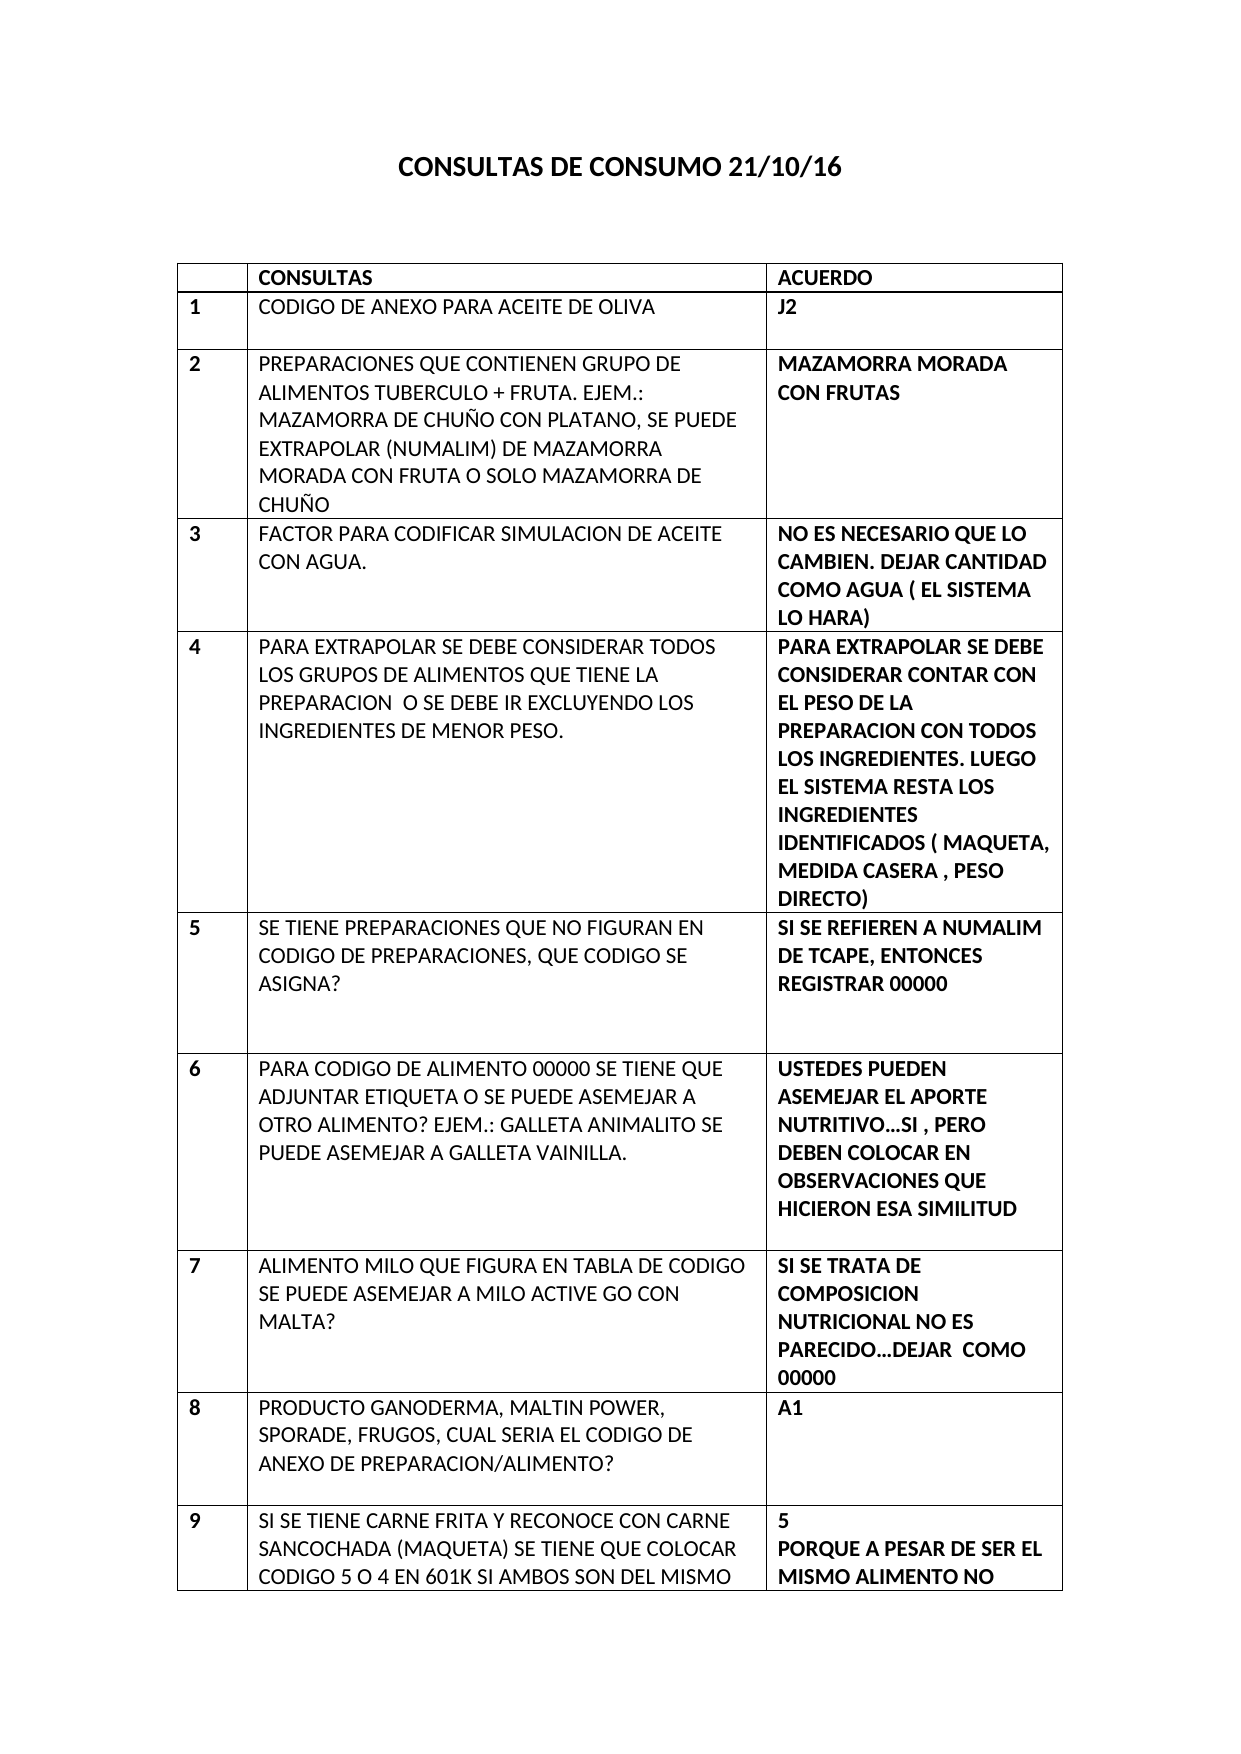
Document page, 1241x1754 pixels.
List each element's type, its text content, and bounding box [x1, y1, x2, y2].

table_cell ALIMENTO MILO QUE FIGURA EN TABLA DE CODIGO SE PUEDE ASEMEJAR A MILO ACTIVE GO CON MALTA? [248, 1251, 766, 1392]
table_cell 6 [178, 1054, 247, 1250]
table_header [178, 264, 247, 291]
table_cell 8 [178, 1393, 247, 1505]
table_cell 5 [178, 913, 247, 1053]
table_cell A1 [767, 1393, 1062, 1505]
table_cell 7 [178, 1251, 247, 1392]
table_cell SI SE TRATA DE COMPOSICION NUTRICIONAL NO ES PARECIDO…DEJAR COMO 00000 [767, 1251, 1062, 1392]
table_cell 3 [178, 519, 247, 631]
table_cell PARA EXTRAPOLAR SE DEBE CONSIDERAR CONTAR CON EL PESO DE LA PREPARACION CON TODOS LOS INGREDIENTES. LUEGO EL SISTEMA RESTA LOS INGREDIENTES IDENTIFICADOS ( MAQUETA, MEDIDA CASERA , PESO DIRECTO) [767, 632, 1062, 912]
table_cell SE TIENE PREPARACIONES QUE NO FIGURAN EN CODIGO DE PREPARACIONES, QUE CODIGO SE ASIGNA? [248, 913, 766, 1053]
table_cell PARA CODIGO DE ALIMENTO 00000 SE TIENE QUE ADJUNTAR ETIQUETA O SE PUEDE ASEMEJAR A OTRO ALIMENTO? EJEM.: GALLETA ANIMALITO SE PUEDE ASEMEJAR A GALLETA VAINILLA. [248, 1054, 766, 1250]
table_cell 4 [178, 632, 247, 912]
table_cell MAZAMORRA MORADA CON FRUTAS [767, 350, 1062, 518]
table_header CONSULTAS [248, 264, 766, 291]
table_cell PREPARACIONES QUE CONTIENEN GRUPO DE ALIMENTOS TUBERCULO + FRUTA. EJEM.: MAZAMORRA DE CHUÑO CON PLATANO, SE PUEDE EXTRAPOLAR (NUMALIM) DE MAZAMORRA MORADA CON FRUTA O SOLO MAZAMORRA DE CHUÑO [248, 350, 766, 518]
table_cell USTEDES PUEDEN ASEMEJAR EL APORTE NUTRITIVO…SI , PERO DEBEN COLOCAR EN OBSERVACIONES QUE HICIERON ESA SIMILITUD [767, 1054, 1062, 1250]
table_cell 9 [178, 1506, 247, 1590]
table_header ACUERDO [767, 264, 1062, 291]
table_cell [248, 1506, 766, 1590]
table_cell NO ES NECESARIO QUE LO CAMBIEN. DEJAR CANTIDAD COMO AGUA ( EL SISTEMA LO HARA) [767, 519, 1062, 631]
table_cell J2 [767, 293, 1062, 348]
table_cell FACTOR PARA CODIFICAR SIMULACION DE ACEITE CON AGUA. [248, 519, 766, 631]
table_cell CODIGO DE ANEXO PARA ACEITE DE OLIVA [248, 293, 766, 348]
table_cell 2 [178, 350, 247, 518]
table_cell PARA EXTRAPOLAR SE DEBE CONSIDERAR TODOS LOS GRUPOS DE ALIMENTOS QUE TIENE LA PREPARACION O SE DEBE IR EXCLUYENDO LOS INGREDIENTES DE MENOR PESO. [248, 632, 766, 912]
table_cell PRODUCTO GANODERMA, MALTIN POWER, SPORADE, FRUGOS, CUAL SERIA EL CODIGO DE ANEXO DE PREPARACION/ALIMENTO? [248, 1393, 766, 1505]
text CONSULTAS DE CONSUMO 21/10/16 [177, 148, 1063, 183]
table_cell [767, 1506, 1062, 1590]
table_cell SI SE REFIEREN A NUMALIM DE TCAPE, ENTONCES REGISTRAR 00000 [767, 913, 1062, 1053]
table_cell 1 [178, 293, 247, 348]
